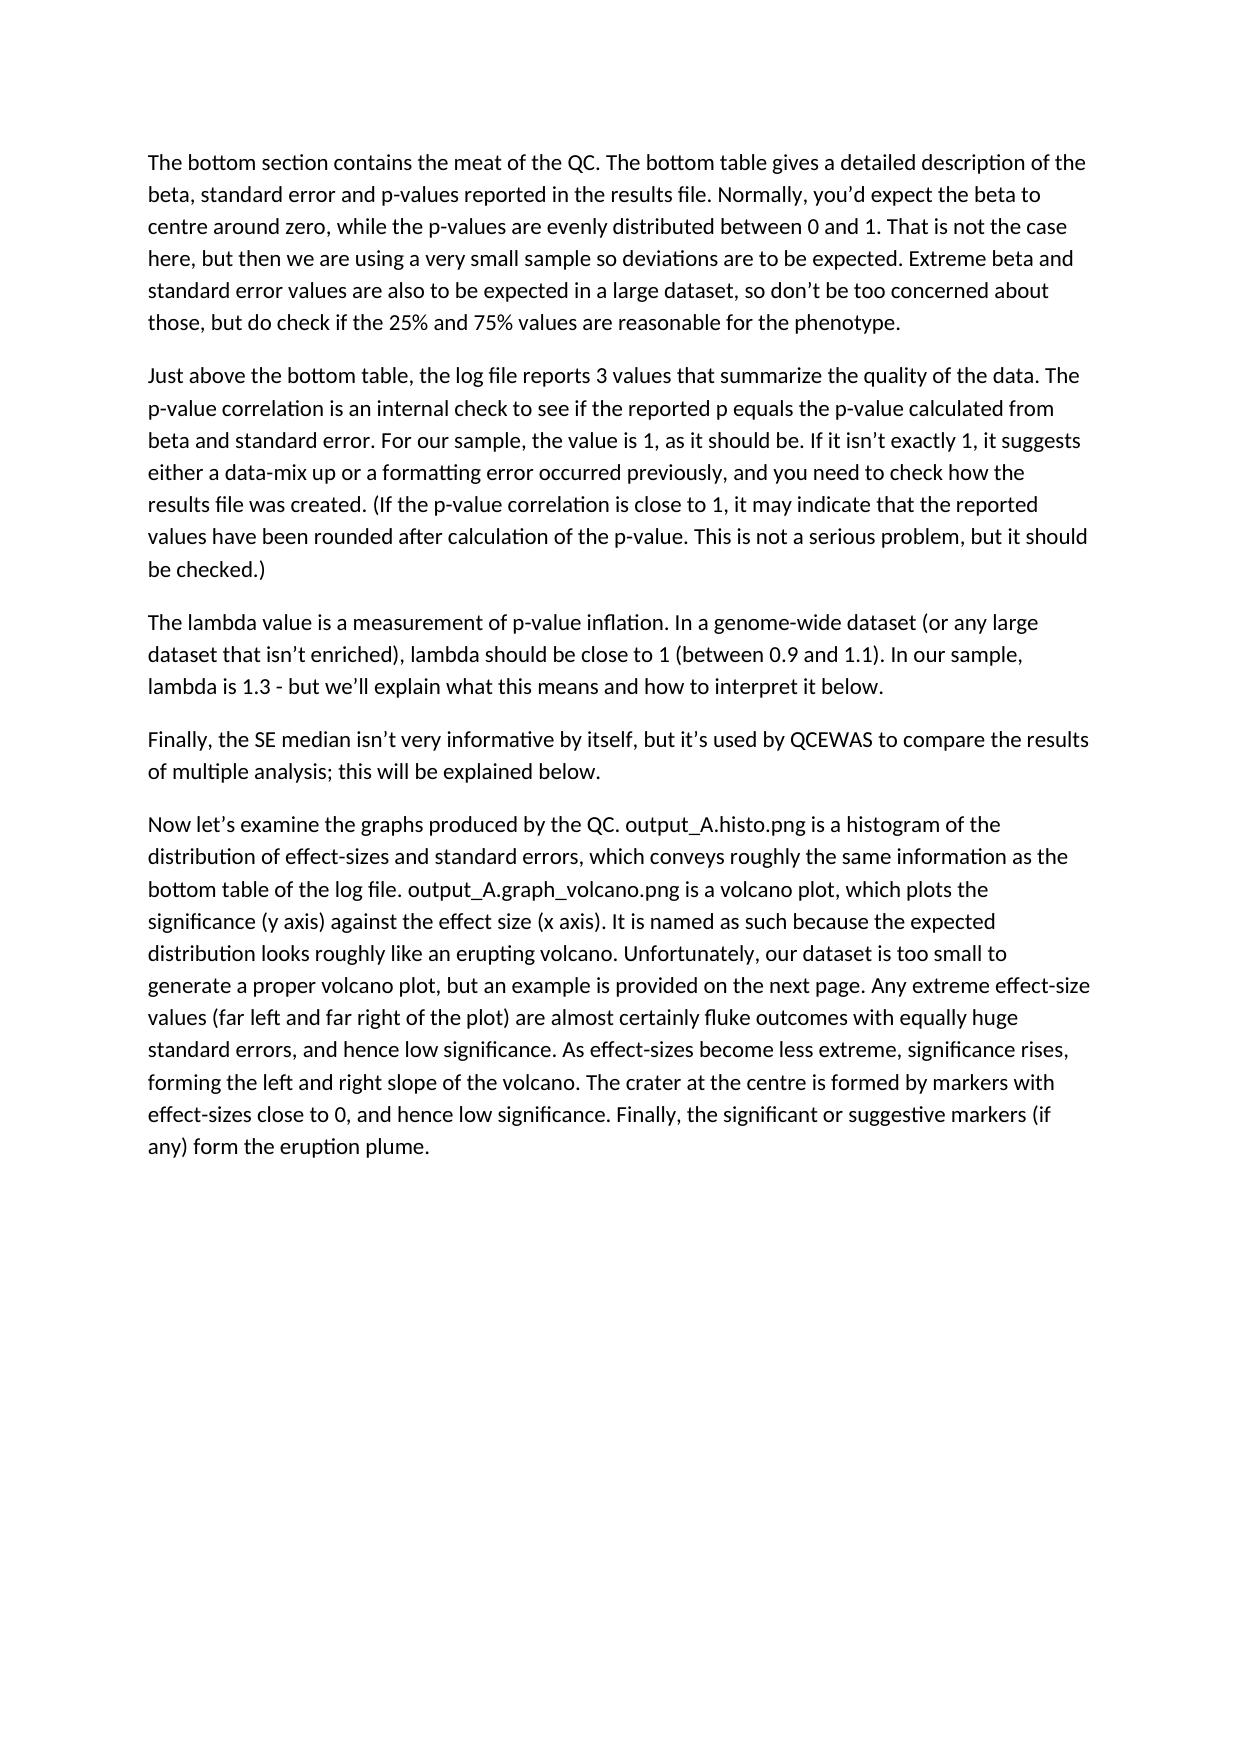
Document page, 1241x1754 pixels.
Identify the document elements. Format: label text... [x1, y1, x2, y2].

text The bottom section contains the meat of the QC. The bottom table gives a detailed description of the beta, standard error and p-values reported in the results file. Normally, you’d expect the beta to centre around zero, while the p-values are evenly distributed between 0 and 1. That is not the case here, but then we are using a very small sample so deviations are to be expected. Extreme beta and standard error values are also to be expected in a large dataset, so don’t be too concerned about those, but do check if the 25% and 75% values are reasonable for the phenotype. [148, 148, 1093, 337]
text The lambda value is a measurement of p-value inflation. In a genome-wide dataset (or any large dataset that isn’t enriched), lambda should be close to 1 (between 0.9 and 1.1). In our sample, lambda is 1.3 - but we’ll explain what this means and how to interpret it below. [148, 608, 1093, 700]
text Just above the bottom table, the log file reports 3 values that summarize the quality of the data. The p-value correlation is an internal check to see if the reported p equals the p-value calculated from beta and standard error. For our sample, the value is 1, as it should be. If it isn’t exactly 1, it suggests either a data-mix up or a formatting error occurred previously, and you need to check how the results file was created. (If the p-value correlation is close to 1, it may indicate that the reported values have been rounded after calculation of the p-value. This is not a serious problem, but it should be checked.) [148, 362, 1093, 583]
text Now let’s examine the graphs produced by the QC. output_A.histo.png is a histogram of the distribution of effect-sizes and standard errors, which conveys roughly the same information as the bottom table of the log file. output_A.graph_volcano.png is a volcano plot, which plots the significance (y axis) against the effect size (x axis). It is named as such because the expected distribution looks roughly like an erupting volcano. Unfortunately, our dataset is too small to generate a proper volcano plot, but an example is provided on the next page. Any extreme effect-size values (far left and far right of the plot) are almost certainly fluke outcomes with equally huge standard errors, and hence low significance. As effect-sizes become less extreme, significance rises, forming the left and right slope of the volcano. The crater at the centre is formed by markers with effect-sizes close to 0, and hence low significance. Finally, the significant or suggestive markers (if any) form the eruption plume. [148, 810, 1093, 1160]
text Finally, the SE median isn’t very informative by itself, but it’s used by QCEWAS to compare the results of multiple analysis; this will be explained below. [148, 725, 1093, 785]
